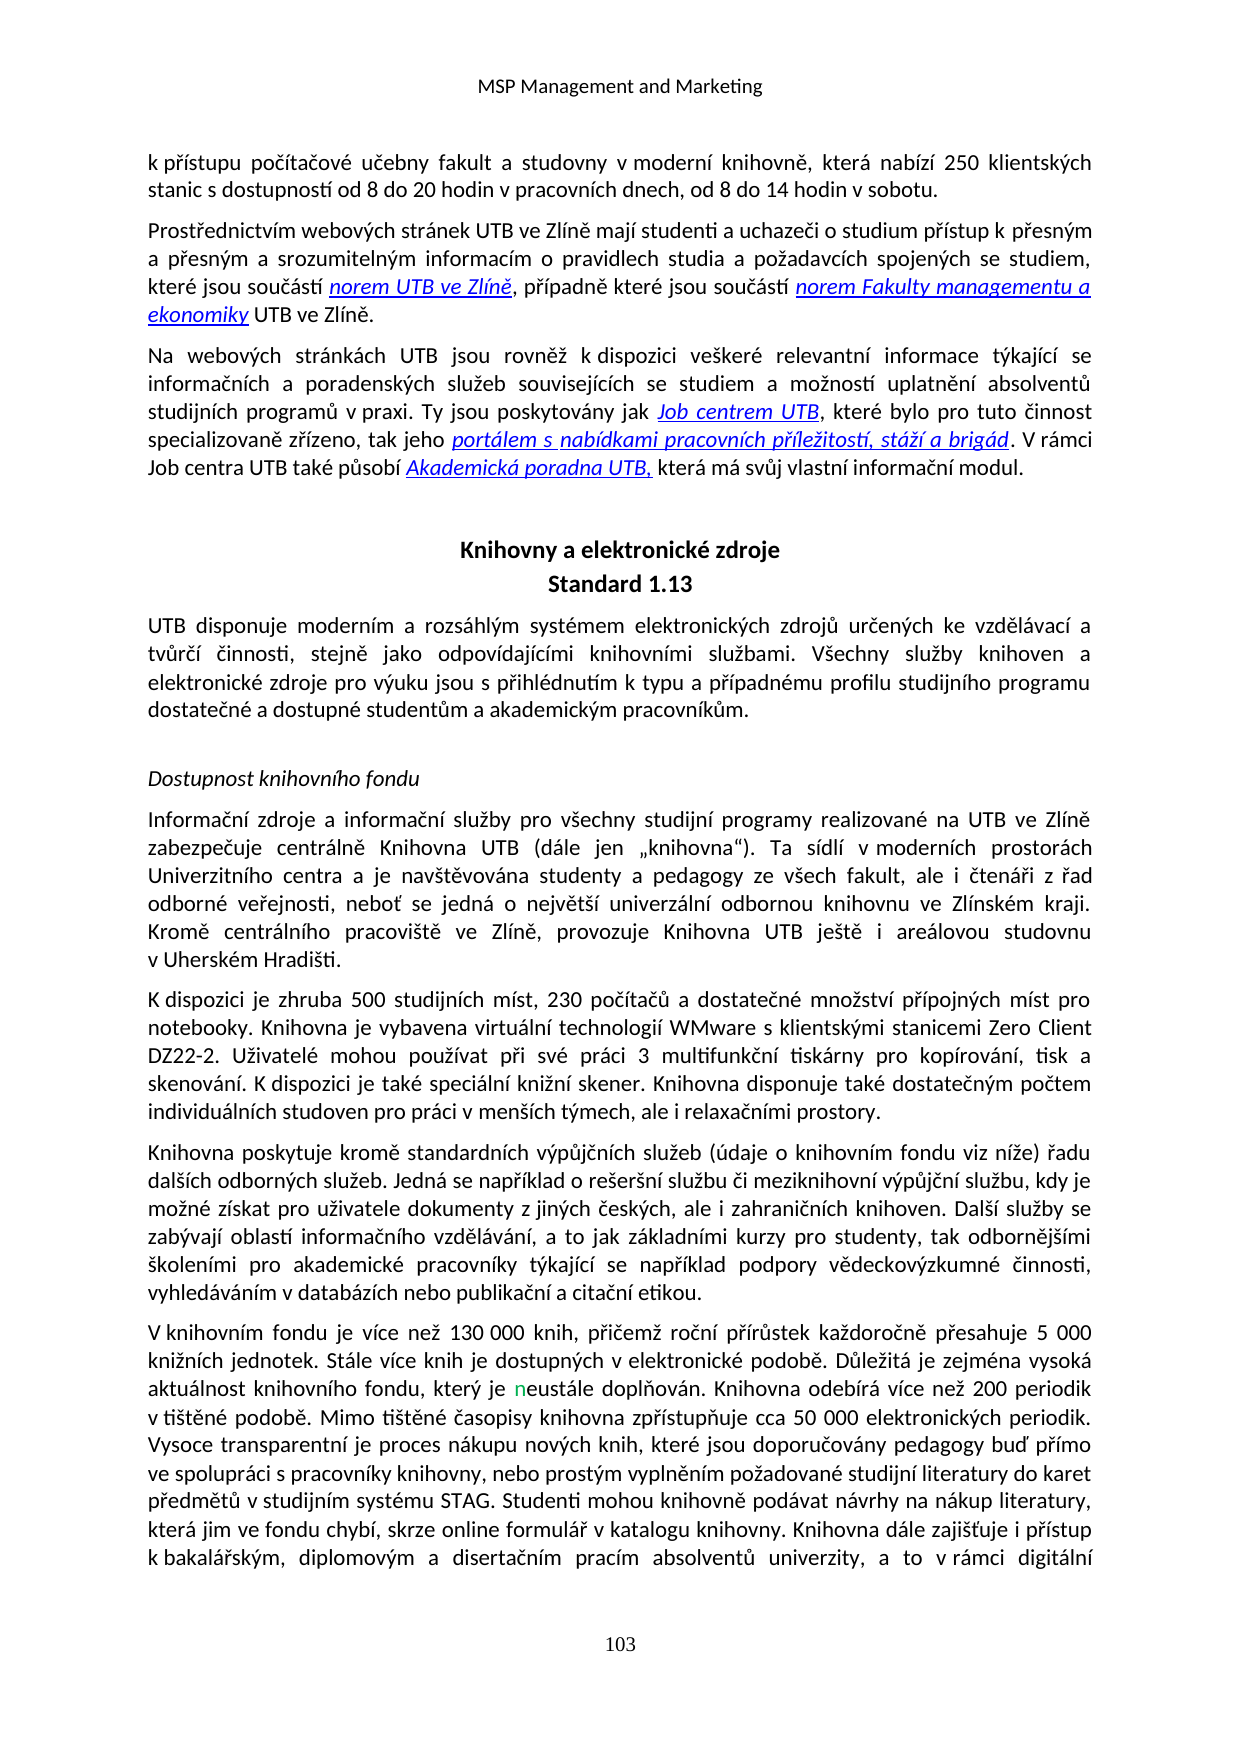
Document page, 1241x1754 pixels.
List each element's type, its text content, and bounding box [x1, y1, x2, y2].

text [148, 148, 1093, 204]
text Na webových stránkách UTB jsou rovněž k dispozici veškeré relevantní informace týkající se informačních a poradenských služeb souvisejících se studiem a možností uplatnění absolventů studijních programů v praxi. Ty jsou poskytovány jak Job centrem UTB, které bylo pro tuto činnost specializovaně zřízeno, tak jeho portálem s nabídkami pracovních příležitostí, stáží a brigád. V rámci Job centra UTB také působí Akademická poradna UTB, která má svůj vlastní informační modul. [148, 341, 1093, 481]
text Standard 1.13 [148, 568, 1093, 599]
text Dostupnost knihovního fondu [148, 764, 1093, 792]
text Knihovna poskytuje kromě standardních výpůjčních služeb (údaje o knihovním fondu viz níže) řadu dalších odborných služeb. Jedná se například o rešeršní službu či meziknihovní výpůjční službu, kdy je možné získat pro uživatele dokumenty z jiných českých, ale i zahraničních knihoven. Další služby se zabývají oblastí informačního vzdělávání, a to jak základními kurzy pro studenty, tak odbornějšími školeními pro akademické pracovníky týkající se například podpory vědeckovýzkumné činnosti, vyhledáváním v databázích nebo publikační a citační etikou. [148, 1138, 1093, 1306]
text Informační zdroje a informační služby pro všechny studijní programy realizované na UTB ve Zlíně zabezpečuje centrálně Knihovna UTB (dále jen „knihovna“). Ta sídlí v moderních prostorách Univerzitního centra a je navštěvována studenty a pedagogy ze všech fakult, ale i čtenáři z řad odborné veřejnosti, neboť se jedná o největší univerzální odbornou knihovnu ve Zlínském kraji. Kromě centrálního pracoviště ve Zlíně, provozuje Knihovna UTB ještě i areálovou studovnu v Uherském Hradišti. [148, 805, 1093, 973]
text UTB disponuje moderním a rozsáhlým systémem elektronických zdrojů určených ke vzdělávací a tvůrčí činnosti, stejně jako odpovídajícími knihovními službami. Všechny služby knihoven a elektronické zdroje pro výuku jsou s přihlédnutím k typu a případnému profilu studijního programu dostatečné a dostupné studentům a akademickým pracovníkům. [148, 612, 1093, 724]
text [148, 1318, 1093, 1571]
text K dispozici je zhruba 500 studijních míst, 230 počítačů a dostatečné množství přípojných míst pro notebooky. Knihovna je vybavena virtuální technologií WMware s klientskými stanicemi Zero Client DZ22-2. Uživatelé mohou používat při své práci 3 multifunkční tiskárny pro kopírování, tisk a skenování. K dispozici je také speciální knižní skener. Knihovna disponuje také dostatečným počtem individuálních studoven pro práci v menších týmech, ale i relaxačními prostory. [148, 985, 1093, 1125]
text Prostřednictvím webových stránek UTB ve Zlíně mají studenti a uchazeči o studium přístup k přesným a přesným a srozumitelným informacím o pravidlech studia a požadavcích spojených se studiem, které jsou součástí norem UTB ve Zlíně, případně které jsou součástí norem Fakulty managementu a ekonomiky UTB ve Zlíně. [148, 216, 1093, 328]
text Knihovny a elektronické zdroje [148, 534, 1093, 564]
